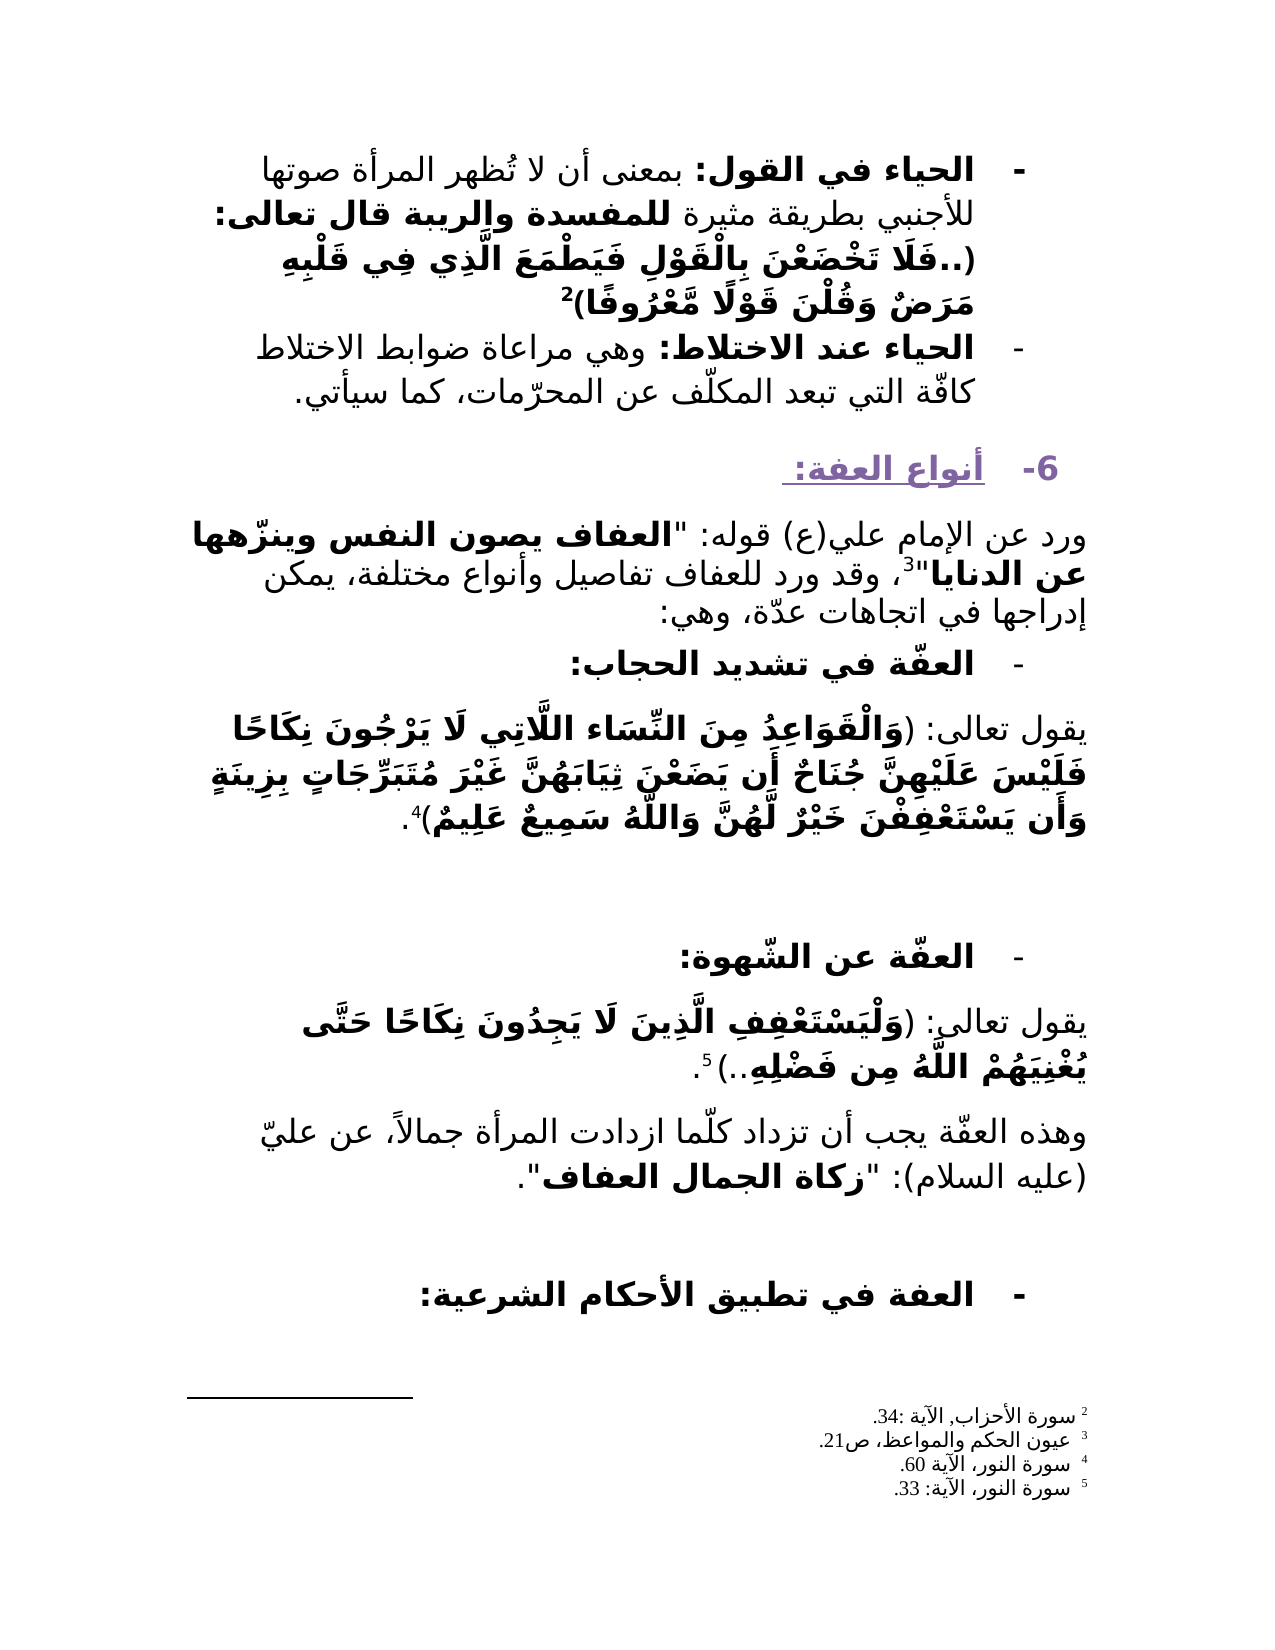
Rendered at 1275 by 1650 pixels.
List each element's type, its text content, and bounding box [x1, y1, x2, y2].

list الحياء في القول: بمعنى أن لا تُظهر المرأة صوتها للأجنبي بطريقة مثيرة للمفسدة والريبة قال تعالى: ﴿..فَلَا تَخْضَعْنَ بِالْقَوْلِ فَيَطْمَعَ الَّذِي فِي قَلْبِهِ مَرَضٌ وَقُلْنَ قَوْلًا مَّعْرُوفًا﴾ [187, 150, 1012, 323]
text وهذه العفّة يجب أن تزداد كلّما ازدادت المرأة جمالاً، عن عليّ (عليه السلام): "زكاة الجمال العفاف". [187, 1113, 1087, 1196]
text يقول تعالى: ﴿وَالْقَوَاعِدُ مِنَ النِّسَاء اللَّاتِي لَا يَرْجُونَ نِكَاحًا فَلَيْسَ عَلَيْهِنَّ جُنَاحٌ أَن يَضَعْنَ ثِيَابَهُنَّ غَيْرَ مُتَبَرِّجَاتٍ بِزِينَةٍ وَأَن يَسْتَعْفِفْنَ خَيْرٌ لَّهُنَّ وَاللَّهُ سَمِيعٌ عَلِيمٌ﴾. [187, 709, 1087, 838]
list العفّة في تشديد الحجاب: [187, 644, 1012, 683]
list أنواع العفة: [187, 450, 1022, 488]
text ورد عن الإمام علي(ع) قوله: "العفاف يصون النفس وينزّهها عن الدنايا"، وقد ورد للعفاف تفاصيل وأنواع مختلفة، يمكن إدراجها في اتجاهات عدّة، وهي: [187, 515, 1087, 632]
list العفّة عن الشّهوة: [187, 937, 1012, 976]
text يقول تعالى: ﴿وَلْيَسْتَعْفِفِ الَّذِينَ لَا يَجِدُونَ نِكَاحًا حَتَّى يُغْنِيَهُمْ اللَّهُ مِن فَضْلِهِ..﴾ . [187, 1003, 1087, 1086]
list الحياء عند الاختلاط: وهي مراعاة ضوابط الاختلاط كافّة التي تبعد المكلّف عن المحرّمات، كما سيأتي. [187, 328, 1012, 412]
list العفة في تطبيق الأحكام الشرعية: [187, 1276, 1012, 1314]
